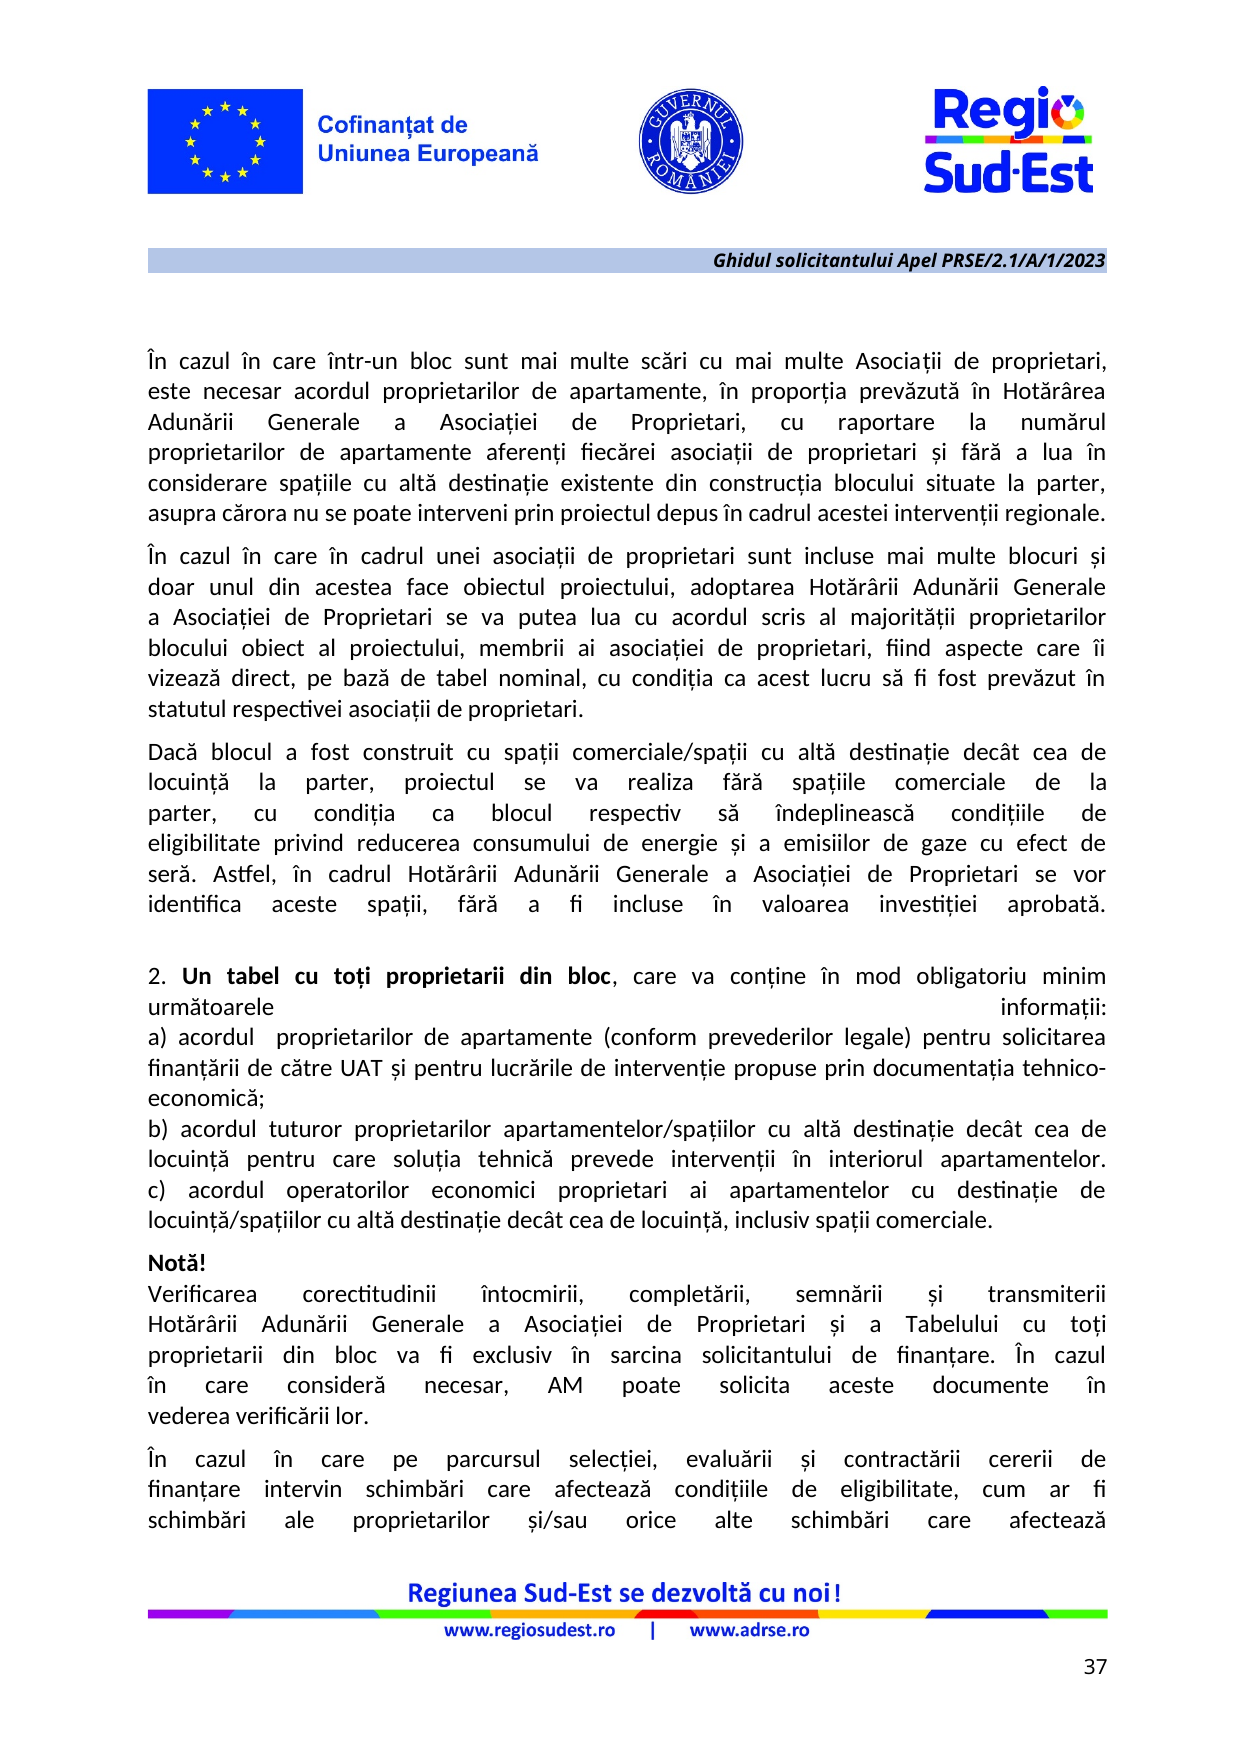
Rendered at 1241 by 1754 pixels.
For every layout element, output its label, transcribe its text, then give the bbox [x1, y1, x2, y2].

text b) acordul tuturor proprietarilor apartamentelor/spaţiilor cu altă destinaţie decât cea de locuinţă pentru care soluţia tehnică prevede intervenții în interiorul apartamentelor. c) acordul operatorilor economici proprietari ai apartamentelor cu destinație de locuință/spaţiilor cu altă destinaţie decât cea de locuinţă, inclusiv spaţii comerciale. [148, 1113, 1107, 1235]
text Dacă blocul a fost construit cu spaţii comerciale/spații cu altă destinație decât cea de locuință la parter, proiectul se va realiza fără spaţiile comerciale de la parter, cu condiția ca blocul respectiv să îndeplinească condițiile de eligibilitate privind reducerea consumului de energie și a emisiilor de gaze cu efect de seră. Astfel, în cadrul Hotărârii Adunării Generale a Asociației de Proprietari se vor identifica aceste spații, fără a fi incluse în valoarea investiției aprobată. [148, 736, 1107, 948]
picture [147, 1582, 1108, 1640]
text În cazul în care în cadrul unei asociații de proprietari sunt incluse mai multe blocuri și doar unul din acestea face obiectul proiectului, adoptarea Hotărârii Adunării Generale a Asociației de Proprietari se va putea lua cu acordul scris al majorității proprietarilor blocului obiect al proiectului, membrii ai asociației de proprietari, fiind aspecte care îi vizează direct, pe bază de tabel nominal, cu condiția ca acest lucru să fi fost prevăzut în statutul respectivei asociații de proprietari. [148, 540, 1107, 723]
picture [147, 86, 1093, 195]
text 2. Un tabel cu toţi proprietarii din bloc, care va conține în mod obligatoriu minim următoarele informații: a) acordul proprietarilor de apartamente (conform prevederilor legale) pentru solicitarea finanțării de către UAT şi pentru lucrările de intervenţie propuse prin documentația tehnico-economică; [148, 960, 1107, 1113]
text În cazul în care într-un bloc sunt mai multe scări cu mai multe Asociaţii de proprietari, este necesar acordul proprietarilor de apartamente, în proporția prevăzută în Hotărârea Adunării Generale a Asociației de Proprietari, cu raportare la numărul proprietarilor de apartamente aferenți fiecărei asociații de proprietari și fără a lua în considerare spațiile cu altă destinație existente din construcția blocului situate la parter, asupra cărora nu se poate interveni prin proiectul depus în cadrul acestei intervenții regionale. [148, 314, 1107, 528]
text Notă! Verificarea corectitudinii întocmirii, completării, semnării și transmiterii Hotărârii Adunării Generale a Asociaţiei de Proprietari și a Tabelului cu toţi proprietarii din bloc va fi exclusiv în sarcina solicitantului de finanțare. În cazul în care consideră necesar, AM poate solicita aceste documente în vederea verificării lor. [148, 1247, 1107, 1430]
